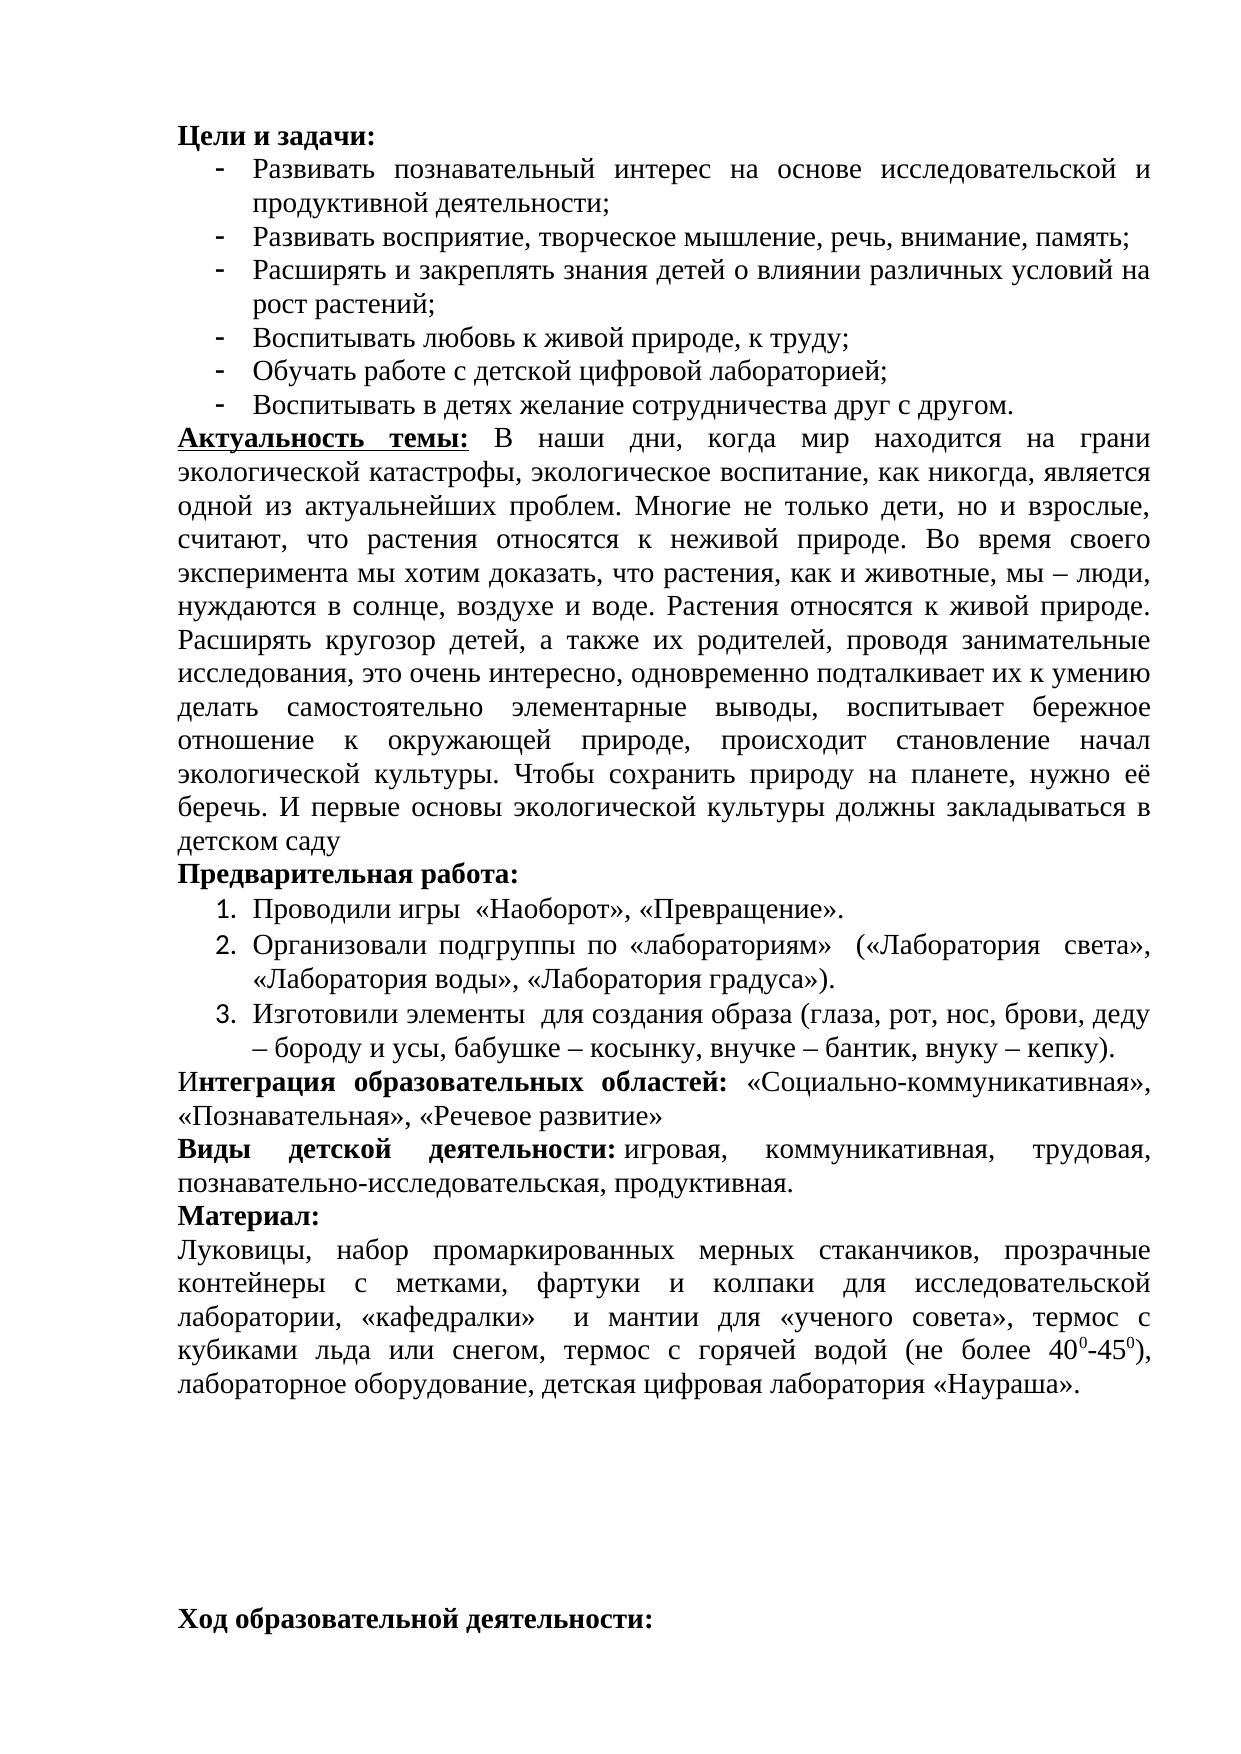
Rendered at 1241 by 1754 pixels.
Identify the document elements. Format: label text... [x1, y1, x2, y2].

text Ход образовательной деятельности: [177, 1601, 1152, 1634]
list Развивать восприятие, творческое мышление, речь, внимание, память; [215, 219, 1152, 252]
text Актуальность темы: В наши дни, когда мир находится на грани экологической катастрофы, экологическое воспитание, как никогда, является одной из актуальнейших проблем. Многие не только дети, но и взрослые, считают, что растения относятся к неживой природе. Во время своего эксперимента мы хотим доказать, что растения, как и животные, мы – люди, нуждаются в солнце, воздухе и воде. Растения относятся к живой природе. Расширять кругозор детей, а также их родителей, проводя занимательные исследования, это очень интересно, одновременно подталкивает их к умению делать самостоятельно элементарные выводы, воспитывает бережное отношение к окружающей природе, происходит становление начал экологической культуры. Чтобы сохранить природу на планете, нужно её беречь. И первые основы экологической культуры должны закладываться в детском саду [177, 421, 1152, 857]
list Расширять и закреплять знания детей о влиянии различных условий на рост растений; [215, 252, 1152, 320]
list Организовали подгруппы по «лабораториям» («Лаборатория света», «Лаборатория воды», «Лаборатория градуса»). [215, 926, 1152, 995]
list Проводили игры «Наоборот», «Превращение». [215, 890, 1152, 926]
text Интеграция образовательных областей: «Социально-коммуникативная», «Познавательная», «Речевое развитие» [177, 1064, 1152, 1131]
text Луковицы, набор промаркированных мерных стаканчиков, прозрачные контейнеры с метками, фартуки и колпаки для исследовательской лаборатории, «кафедралки» и мантии для «ученого совета», термос с кубиками льда или снегом, термос с горячей водой (не более 400-450), лабораторное оборудование, детская цифровая лаборатория «Наураша». [177, 1232, 1152, 1399]
list Развивать познавательный интерес на основе исследовательской и продуктивной деятельности; [215, 152, 1152, 219]
text Предварительная работа: [177, 857, 1152, 890]
text Материал: [177, 1198, 1152, 1232]
list Воспитывать в детях желание сотрудничества друг с другом. [215, 387, 1152, 421]
text Цели и задачи: [177, 118, 1152, 152]
list Воспитывать любовь к живой природе, к труду; [215, 320, 1152, 353]
list Обучать работе с детской цифровой лабораторией; [215, 353, 1152, 387]
list Изготовили элементы для создания образа (глаза, рот, нос, брови, деду – бороду и усы, бабушке – косынку, внучке – бантик, внуку – кепку). [215, 995, 1152, 1064]
text Виды детской деятельности: игровая, коммуникативная, трудовая, познавательно-исследовательская, продуктивная. [177, 1131, 1152, 1198]
